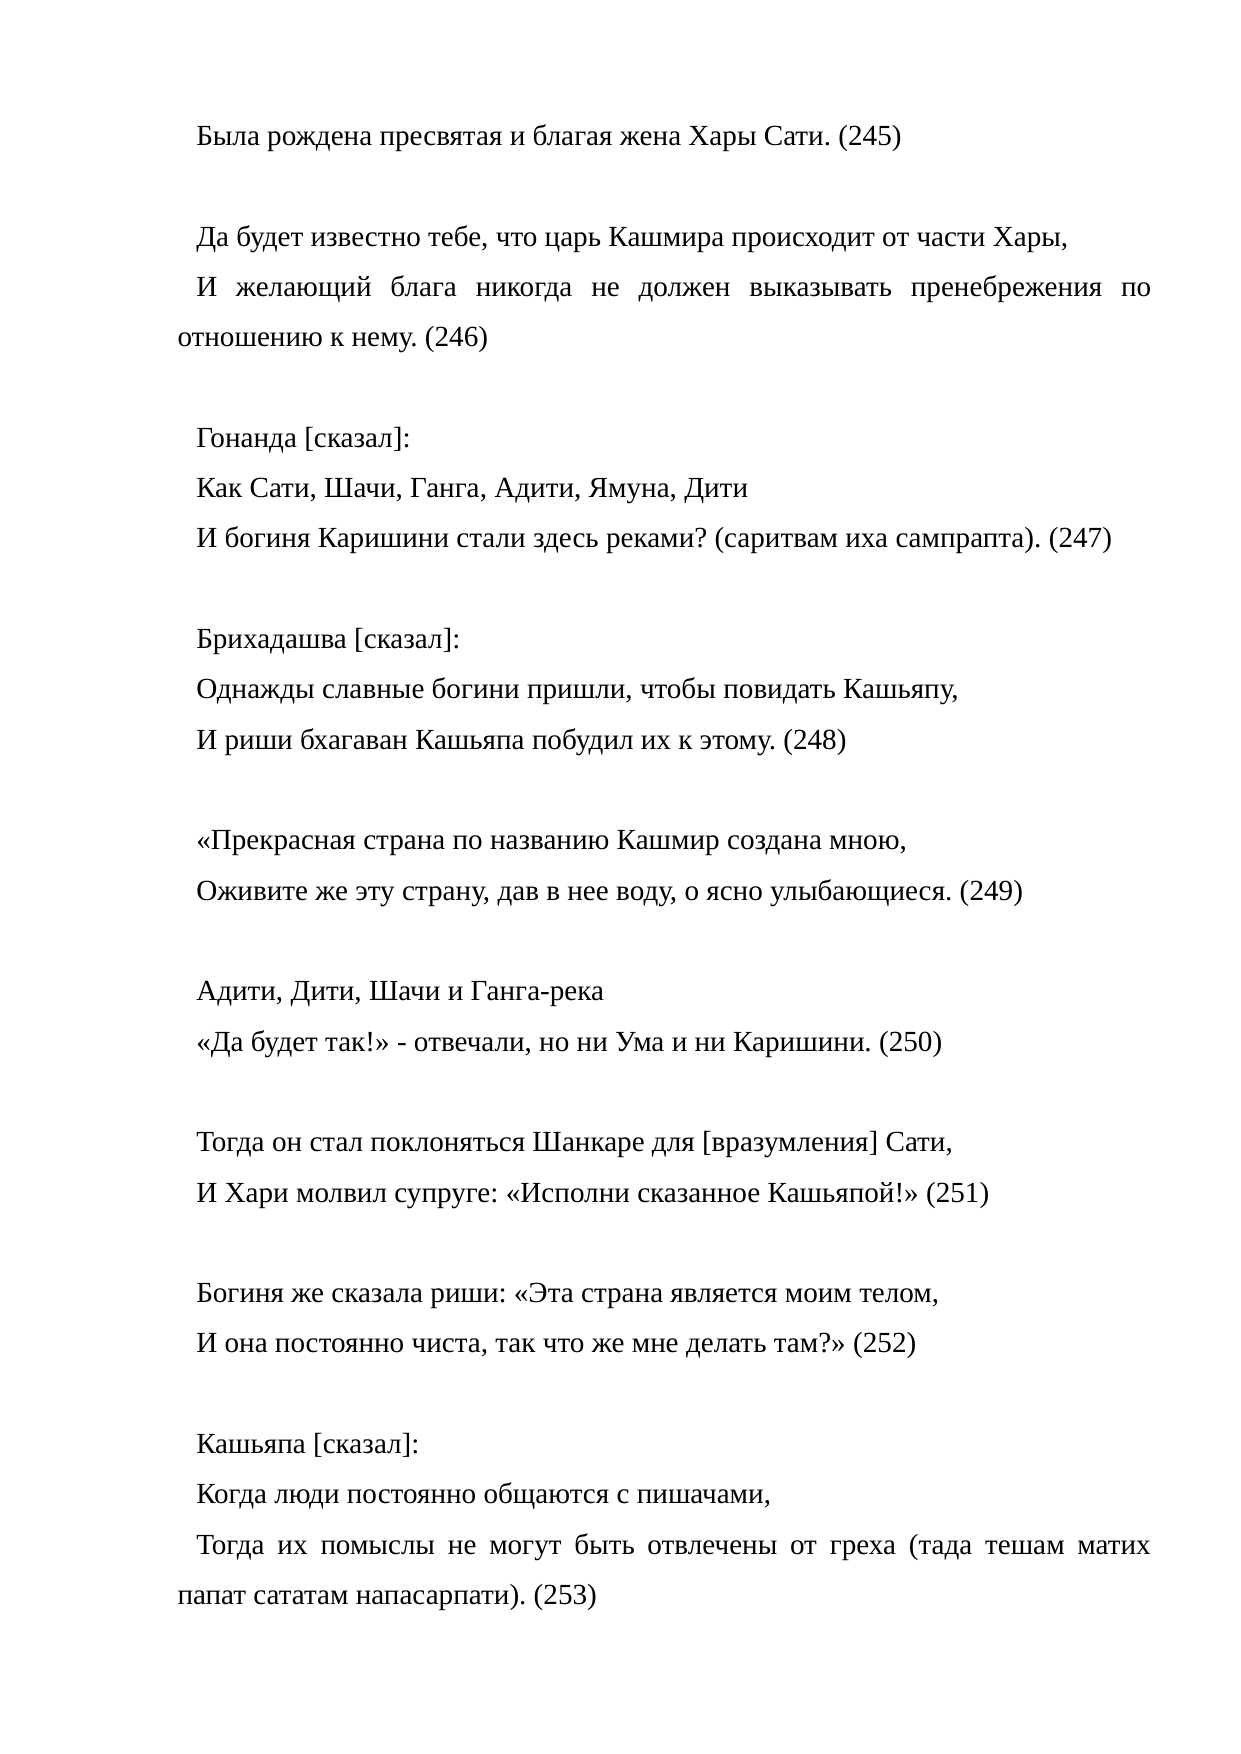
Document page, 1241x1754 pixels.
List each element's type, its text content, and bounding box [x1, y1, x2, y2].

text «Прекрасная страна по названию Кашмир создана мною, [177, 822, 1152, 856]
text И риши бхагаван Кашьяпа побудил их к этому. (248) [177, 722, 1152, 755]
text Тогда он стал поклоняться Шанкаре для [вразумления] Сати, [177, 1124, 1152, 1158]
text И она постоянно чиста, так что же мне делать там?» (252) [177, 1326, 1152, 1359]
text Богиня же сказала риши: «Эта страна является моим телом, [177, 1275, 1152, 1309]
text Адити, Дити, Шачи и Ганга-река [177, 973, 1152, 1007]
text Гонанда [сказал]: [177, 420, 1152, 453]
text Однажды славные богини пришли, чтобы повидать Кашьяпу, [177, 672, 1152, 705]
text И желающий блага никогда не должен выказывать пренебрежения по отношению к нему. (246) [177, 269, 1152, 353]
text Кашьяпа [сказал]: [177, 1426, 1152, 1460]
text И богиня Каришини стали здесь реками? (саритвам иха сампрапта). (247) [177, 521, 1152, 554]
text «Да будет так!» - отвечали, но ни Ума и ни Каришини. (250) [177, 1024, 1152, 1057]
text Оживите же эту страну, дав в нее воду, о ясно улыбающиеся. (249) [177, 873, 1152, 906]
text Тогда их помыслы не могут быть отвлечены от греха (тада тешам матих папат сататам напасарпати). (253) [177, 1527, 1152, 1611]
text Как Сати, Шачи, Ганга, Адити, Ямуна, Дити [177, 470, 1152, 504]
text Да будет известно тебе, что царь Кашмира происходит от части Хары, [177, 219, 1152, 252]
text Когда люди постоянно общаются с пишачами, [177, 1477, 1152, 1510]
text И Хари молвил супруге: «Исполни сказанное Кашьяпой!» (251) [177, 1175, 1152, 1208]
text Брихадашва [сказал]: [177, 621, 1152, 655]
text Была рождена пресвятая и благая жена Хары Сати. (245) [177, 118, 1152, 152]
